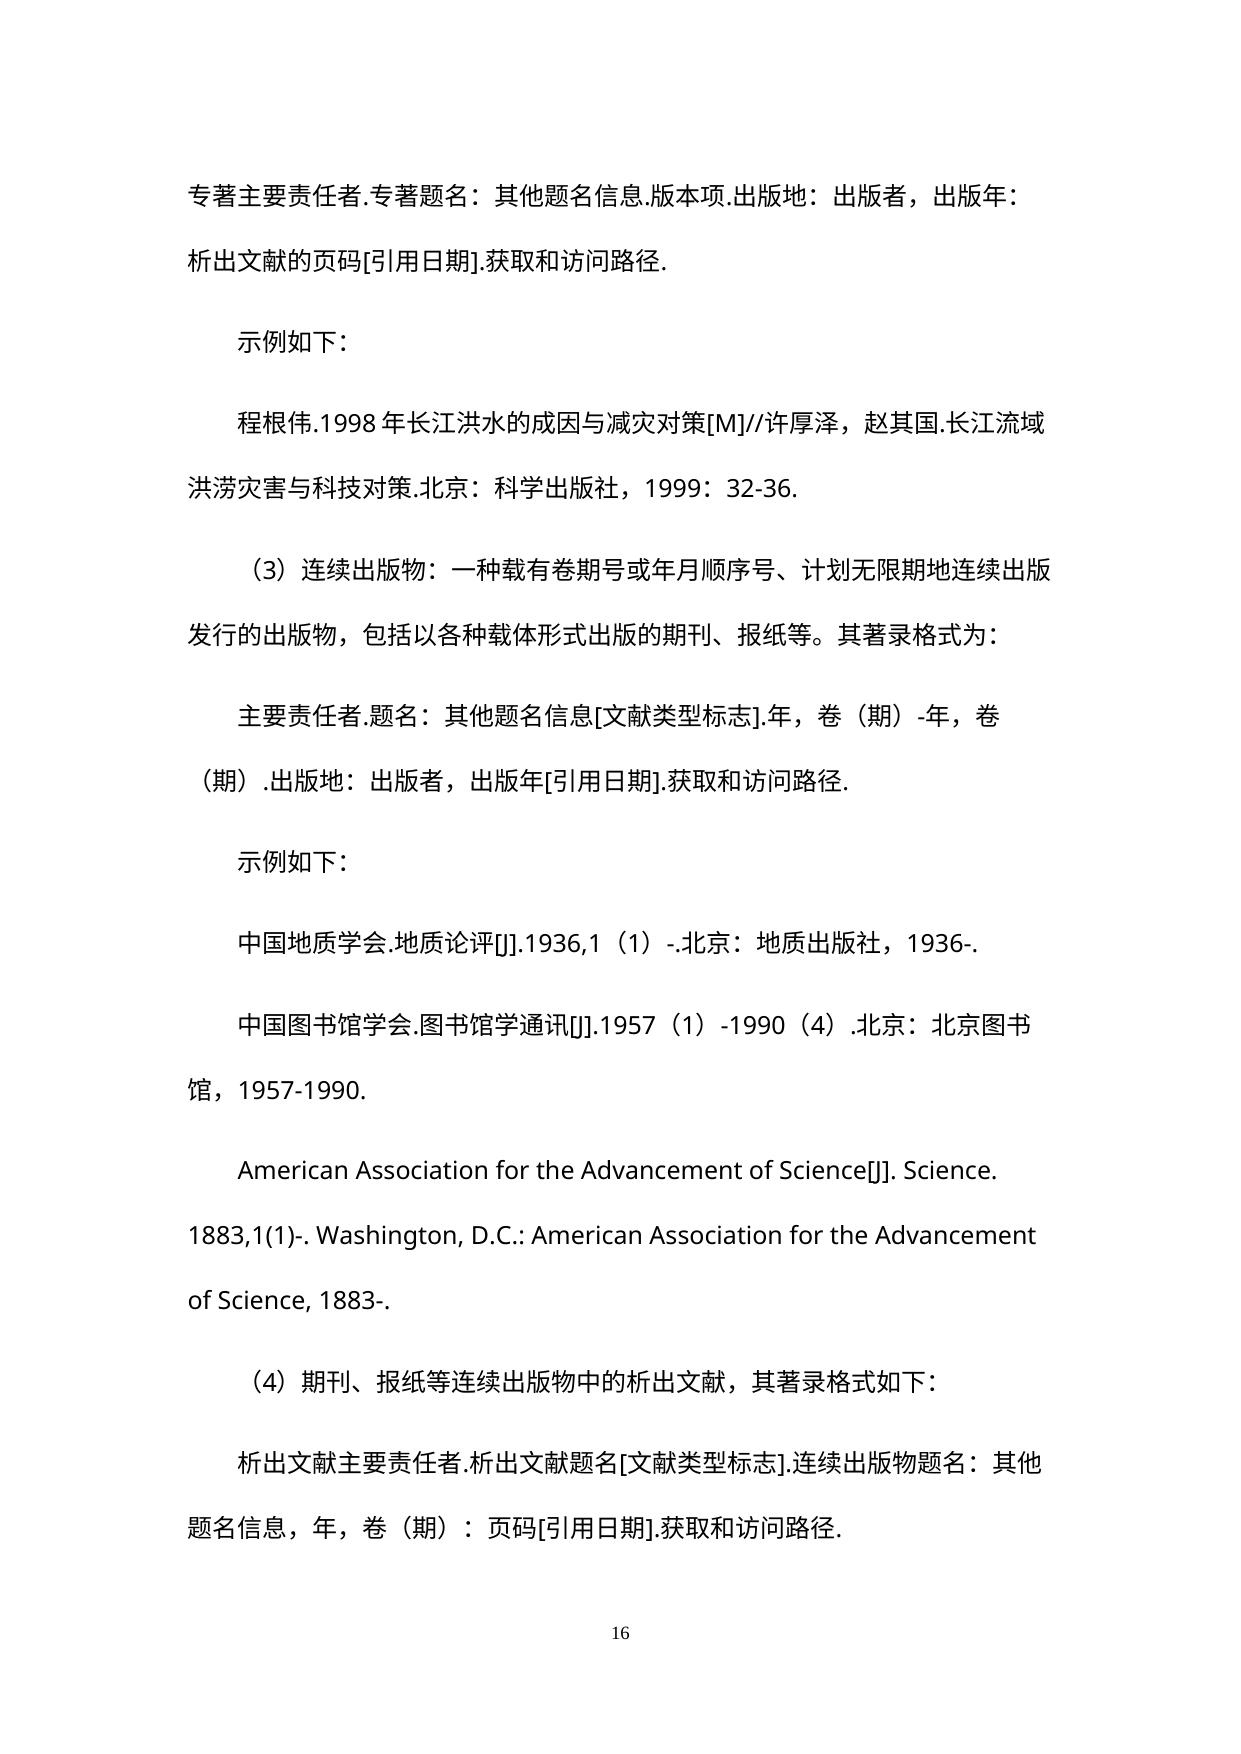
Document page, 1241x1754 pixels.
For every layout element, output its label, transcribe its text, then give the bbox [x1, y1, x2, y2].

text 中国图书馆学会.图书馆学通讯[J].1957（1）-1990（4）.北京：北京图书馆，1957-1990. [187, 991, 1053, 1121]
text （4）期刊、报纸等连续出版物中的析出文献，其著录格式如下： [187, 1348, 1053, 1413]
text 析出文献主要责任者.析出文献题名[文献类型标志].连续出版物题名：其他题名信息，年，卷（期）：页码[引用日期].获取和访问路径. [187, 1429, 1053, 1559]
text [187, 162, 1053, 292]
text 程根伟.1998年长江洪水的成因与减灾对策[M]//许厚泽，赵其国.长江流域洪涝灾害与科技对策.北京：科学出版社，1999：32-36. [187, 389, 1053, 519]
text 中国地质学会.地质论评[J].1936,1（1）-.北京：地质出版社，1936-. [187, 909, 1053, 974]
text 示例如下： [187, 828, 1053, 893]
text 主要责任者.题名：其他题名信息[文献类型标志].年，卷（期）-年，卷（期）.出版地：出版者，出版年[引用日期].获取和访问路径. [187, 682, 1053, 812]
text American Association for the Advancement of Science[J]. Science. 1883,1(1)-. Washington, D.C.: American Association for the Advancement of Science, 1883-. [187, 1137, 1053, 1332]
text 示例如下： [187, 308, 1053, 373]
text （3）连续出版物：一种载有卷期号或年月顺序号、计划无限期地连续出版发行的出版物，包括以各种载体形式出版的期刊、报纸等。其著录格式为： [187, 536, 1053, 666]
